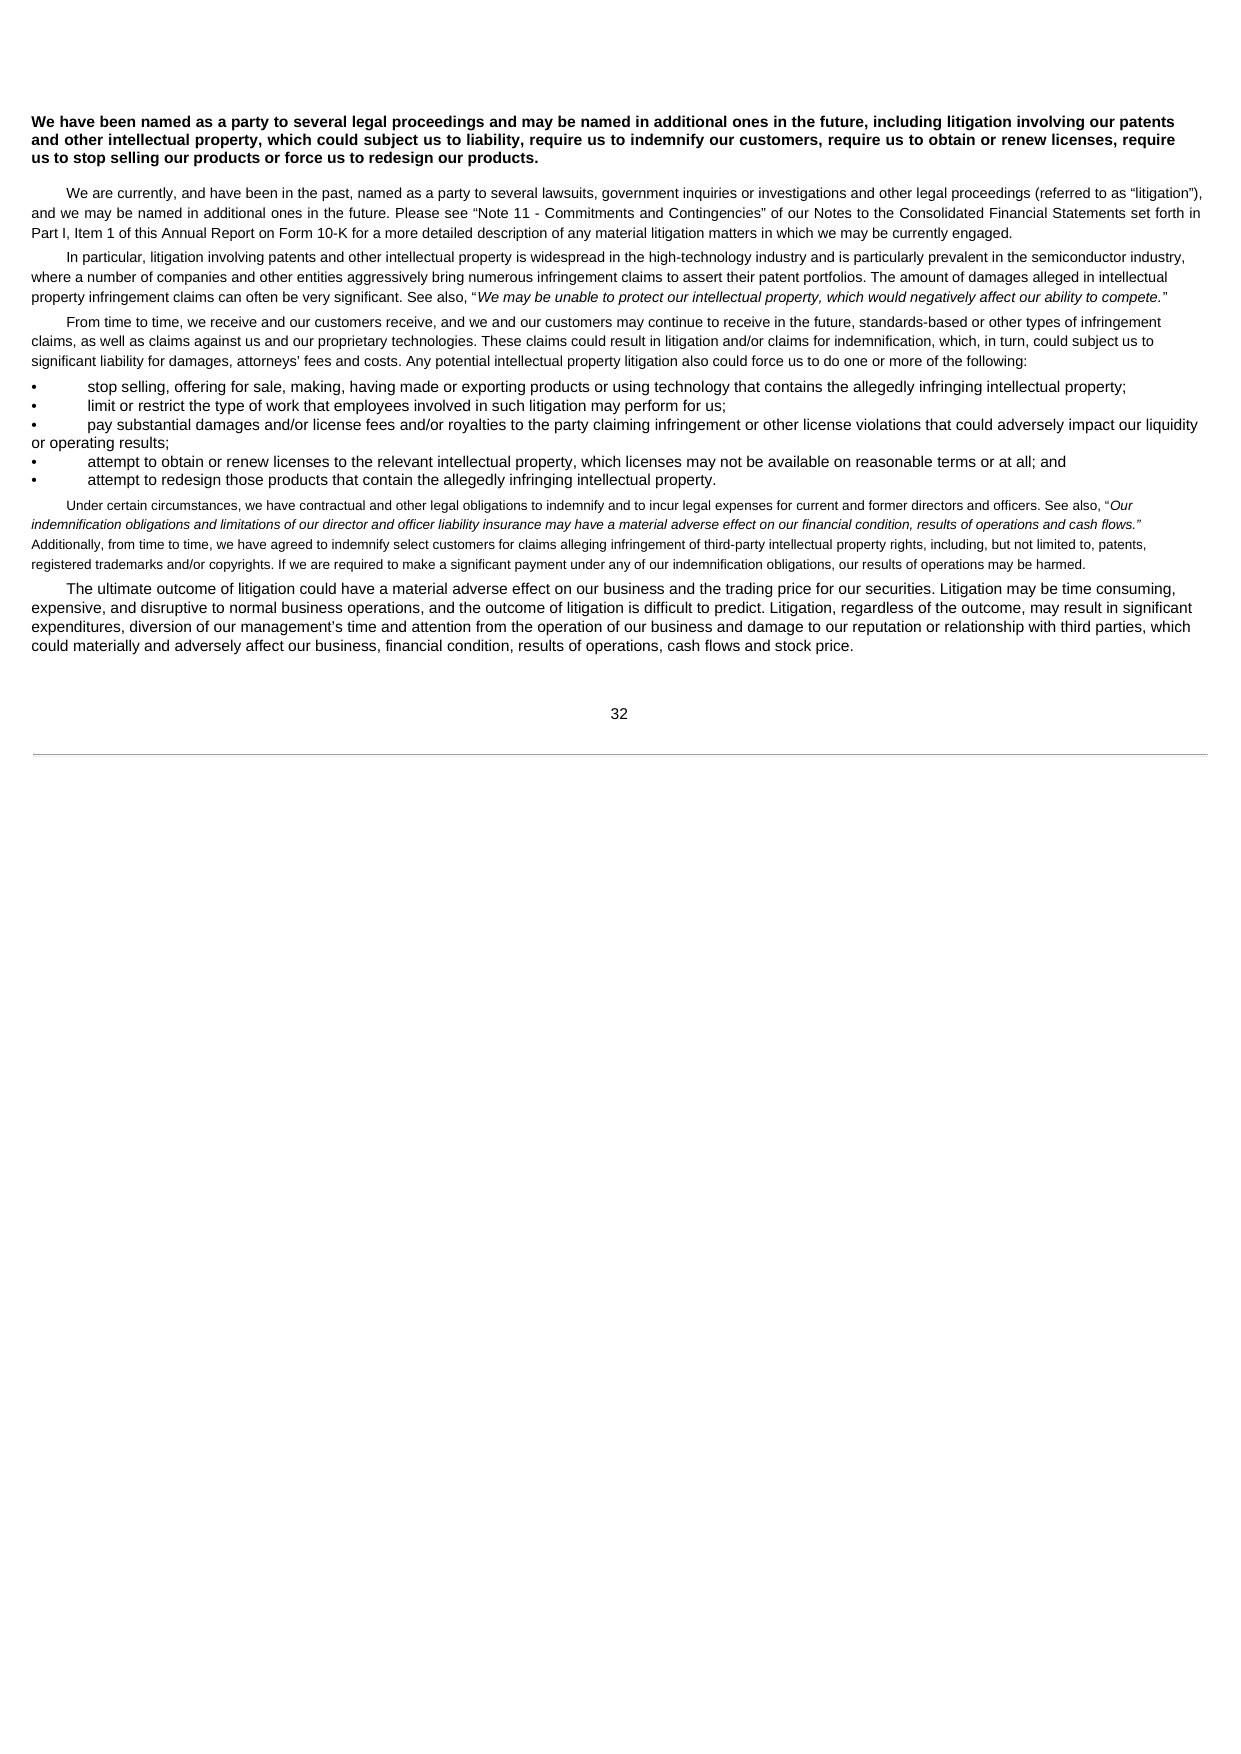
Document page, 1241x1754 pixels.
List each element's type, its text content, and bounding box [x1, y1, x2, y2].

list attempt to obtain or renew licenses to the relevant intellectual property, which licenses may not be available on reasonable terms or at all; and [31, 452, 1205, 470]
text From time to time, we receive and our customers receive, and we and our customers may continue to receive in the future, standards-based or other types of infringement claims, as well as claims against us and our proprietary technologies. These claims could result in litigation and/or claims for indemnification, which, in turn, could subject us to significant liability for damages, attorneys’ fees and costs. Any potential intellectual property litigation also could force us to do one or more of the following: [31, 313, 1205, 369]
text We are currently, and have been in the past, named as a party to several lawsuits, government inquiries or investigations and other legal proceedings (referred to as “litigation”), and we may be named in additional ones in the future. Please see “Note 11 - Commitments and Contingencies” of our Notes to the Consolidated Financial Statements set forth in Part I, Item 1 of this Annual Report on Form 10-K for a more detailed description of any material litigation matters in which we may be currently engaged. [31, 185, 1205, 241]
text We have been named as a party to several legal proceedings and may be named in additional ones in the future, including litigation involving our patents and other intellectual property, which could subject us to liability, require us to indemnify our customers, require us to obtain or renew licenses, require us to stop selling our products or force us to redesign our products. [31, 112, 1178, 167]
picture [30, 752, 1209, 759]
list pay substantial damages and/or license fees and/or royalties to the party claiming infringement or other license violations that could adversely impact our liquidity or operating results; [31, 416, 1205, 452]
text 32 [31, 704, 1207, 722]
text In particular, litigation involving patents and other intellectual property is widespread in the high-technology industry and is particularly prevalent in the semiconductor industry, where a number of companies and other entities aggressively bring numerous infringement claims to assert their patent portfolios. The amount of damages alleged in intellectual property infringement claims can often be very significant. See also, “We may be unable to protect our intellectual property, which would negatively affect our ability to compete.” [31, 249, 1199, 305]
list attempt to redesign those products that contain the allegedly infringing intellectual property. [31, 471, 1205, 489]
text The ultimate outcome of litigation could have a material adverse effect on our business and the trading price for our securities. Litigation may be time consuming, expensive, and disruptive to normal business operations, and the outcome of litigation is difficult to predict. Litigation, regardless of the outcome, may result in significant expenditures, diversion of our management’s time and attention from the operation of our business and damage to our reputation or relationship with third parties, which could materially and adversely affect our business, financial condition, results of operations, cash flows and stock price. [31, 580, 1199, 655]
text Under certain circumstances, we have contractual and other legal obligations to indemnify and to incur legal expenses for current and former directors and officers. See also, “Our indemnification obligations and limitations of our director and officer liability insurance may have a material adverse effect on our financial condition, results of operations and cash flows.” Additionally, from time to time, we have agreed to indemnify select customers for claims alleging infringement of third-party intellectual property rights, including, but not limited to, patents, registered trademarks and/or copyrights. If we are required to make a significant payment under any of our indemnification obligations, our results of operations may be harmed. [31, 497, 1205, 572]
list stop selling, offering for sale, making, having made or exporting products or using technology that contains the allegedly infringing intellectual property; [31, 377, 1205, 396]
list limit or restrict the type of work that employees involved in such litigation may perform for us; [31, 397, 1205, 415]
